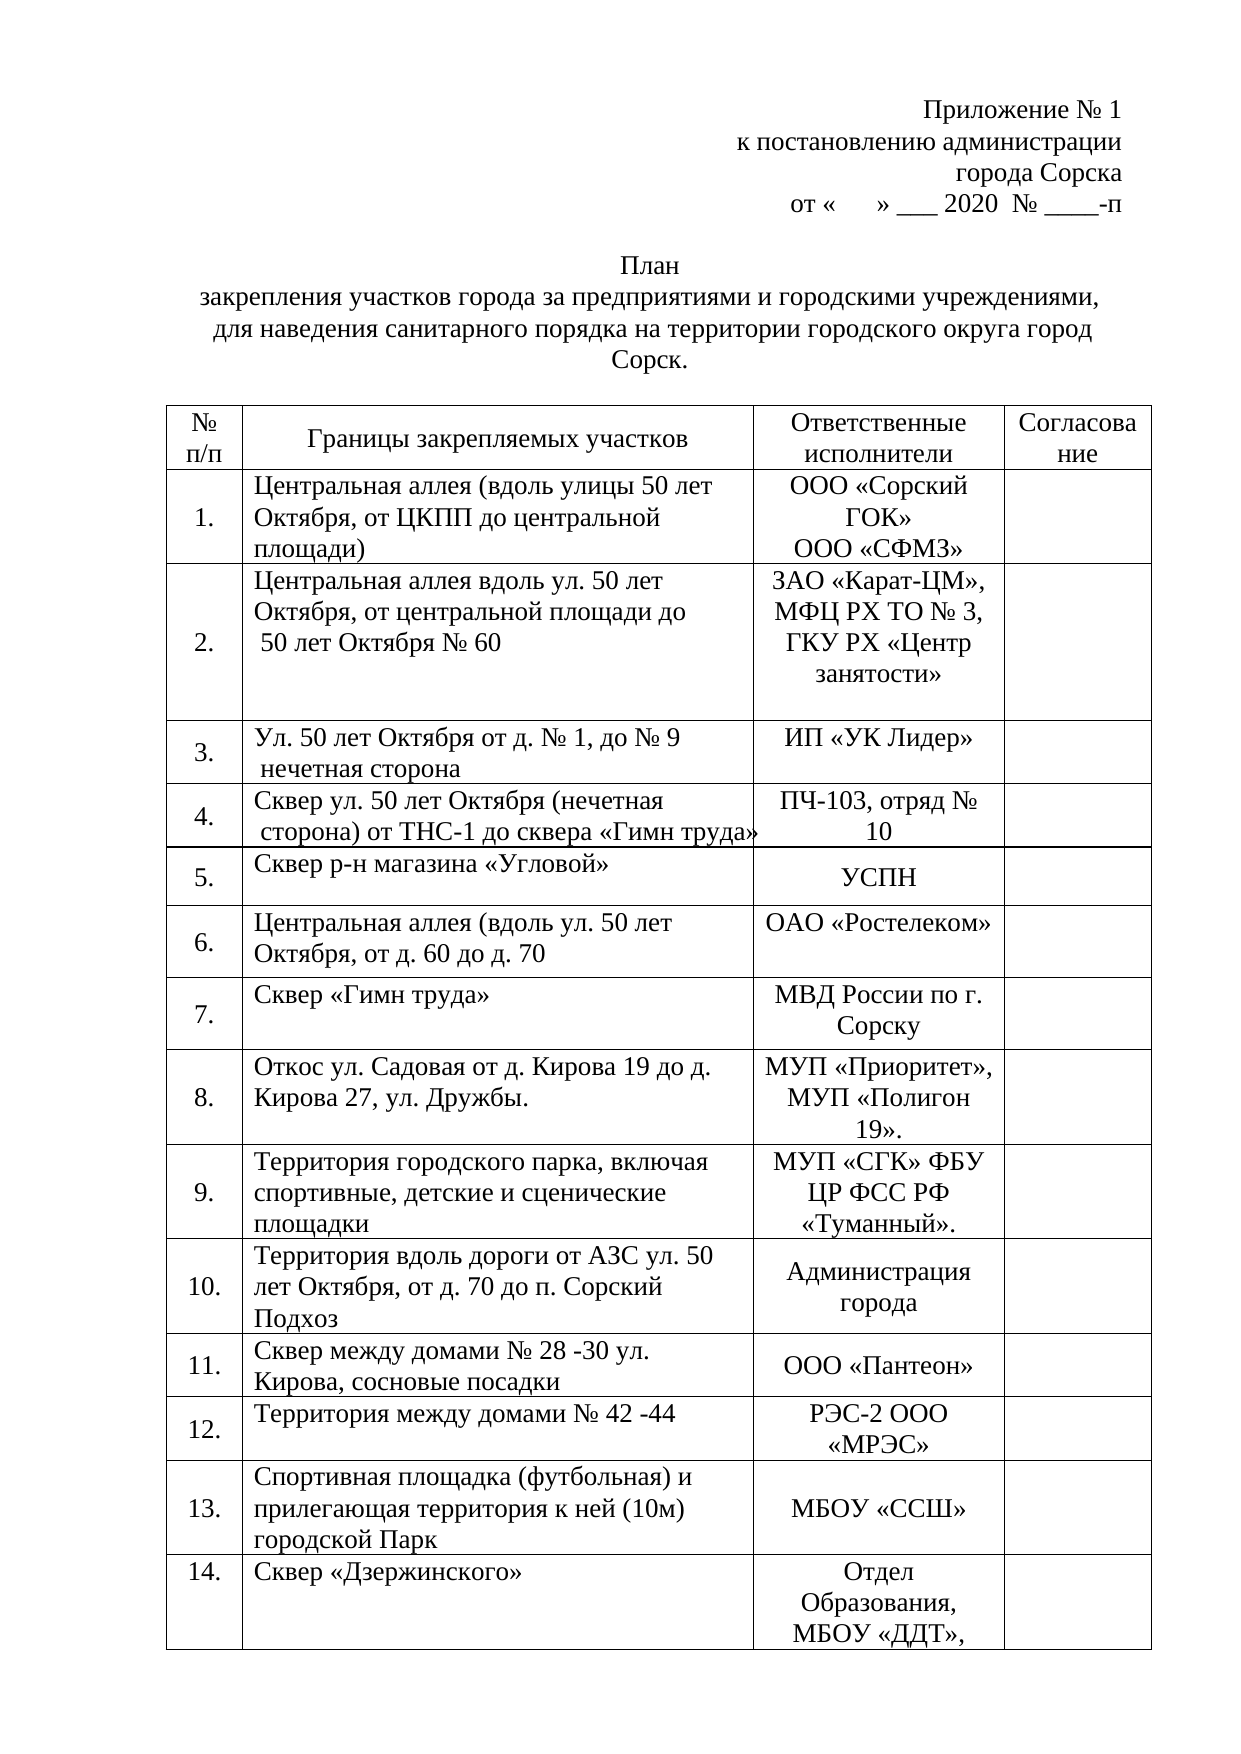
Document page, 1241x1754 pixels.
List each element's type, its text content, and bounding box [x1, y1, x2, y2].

table_cell Откос ул. Садовая от д. Кирова 19 до д. Кирова 27, ул. Дружбы. [243, 1050, 753, 1144]
table_cell МВД России по г. Сорску [754, 978, 1004, 1049]
table_cell ООО «Сорский ГОК» ООО «СФМЗ» [754, 470, 1004, 563]
table_cell [1005, 978, 1151, 1049]
table_cell [1005, 470, 1151, 563]
text Приложение № 1 [177, 94, 1122, 125]
table_cell [1005, 784, 1151, 846]
table_cell 4. [167, 784, 242, 846]
table_cell 11. [167, 1334, 242, 1396]
table_cell Территория между домами № 42 -44 [243, 1397, 753, 1459]
table_cell ОАО «Ростелеком» [754, 906, 1004, 977]
table_cell 8. [167, 1050, 242, 1144]
table_cell [1005, 848, 1151, 905]
table_cell [1005, 1239, 1151, 1333]
table_cell [1005, 906, 1151, 977]
table_cell МУП «Приоритет», МУП «Полигон 19». [754, 1050, 1004, 1144]
text города Сорска [177, 156, 1122, 187]
table_cell Центральная аллея (вдоль ул. 50 лет Октября, от д. 60 до д. 70 [243, 906, 753, 977]
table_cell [754, 1555, 1004, 1648]
table_cell 13. [167, 1461, 242, 1554]
table_cell МБОУ «ССШ» [754, 1461, 1004, 1554]
table_header № п/п [167, 406, 242, 468]
table_cell 5. [167, 848, 242, 905]
table_cell Ул. 50 лет Октября от д. № 1, до № 9 нечетная сторона [243, 721, 753, 783]
table_cell УСПН [754, 848, 1004, 905]
table_cell Сквер ул. 50 лет Октября (нечетная сторона) от ТНС-1 до сквера «Гимн труда» [243, 784, 753, 846]
table_cell [1005, 721, 1151, 783]
table_cell Сквер между домами № 28 -30 ул. Кирова, сосновые посадки [243, 1334, 753, 1396]
table_cell ООО «Пантеон» [754, 1334, 1004, 1396]
table_cell 1. [167, 470, 242, 563]
text План [177, 249, 1122, 281]
table_cell [1005, 1397, 1151, 1459]
table_header Границы закрепляемых участков [243, 406, 753, 468]
table_cell [1005, 1145, 1151, 1238]
table_cell ПЧ-103, отряд № 10 [754, 784, 1004, 846]
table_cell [243, 1555, 753, 1648]
table_cell [1005, 1461, 1151, 1554]
table_cell [1005, 1334, 1151, 1396]
table_cell 9. [167, 1145, 242, 1238]
table_cell Центральная аллея вдоль ул. 50 лет Октября, от центральной площади до 50 лет Октября № 60 [243, 564, 753, 720]
table_cell Территория городского парка, включая спортивные, детские и сценические площадки [243, 1145, 753, 1238]
text закрепления участков города за предприятиями и городскими учреждениями, [177, 281, 1122, 312]
table_cell ЗАО «Карат-ЦМ», МФЦ РХ ТО № 3, ГКУ РХ «Центр занятости» [754, 564, 1004, 720]
table_cell 14. [167, 1555, 242, 1648]
table_cell Администрация города [754, 1239, 1004, 1333]
table_cell 6. [167, 906, 242, 977]
table_cell МУП «СГК» ФБУ ЦР ФСС РФ «Туманный». [754, 1145, 1004, 1238]
table_cell 3. [167, 721, 242, 783]
table_cell Сквер «Гимн труда» [243, 978, 753, 1049]
table_header Ответственные исполнители [754, 406, 1004, 468]
text от « » ___ 2020 № ____-п [177, 187, 1122, 218]
table_cell 2. [167, 564, 242, 720]
table_cell Спортивная площадка (футбольная) и прилегающая территория к ней (10м) городской Парк [243, 1461, 753, 1554]
table_cell РЭС-2 ООО «МРЭС» [754, 1397, 1004, 1459]
table_cell Территория вдоль дороги от АЗС ул. 50 лет Октября, от д. 70 до п. Сорский Подхоз [243, 1239, 753, 1333]
table_cell Центральная аллея (вдоль улицы 50 лет Октября, от ЦКПП до центральной площади) [243, 470, 753, 563]
table_cell 10. [167, 1239, 242, 1333]
table_cell ИП «УК Лидер» [754, 721, 1004, 783]
table_header Согласование [1005, 406, 1151, 468]
text к постановлению администрации [177, 125, 1122, 156]
table_cell [1005, 1050, 1151, 1144]
table_cell 12. [167, 1397, 242, 1459]
table_cell [1005, 1555, 1151, 1648]
text для наведения санитарного порядка на территории городского округа город Сорск. [177, 312, 1122, 374]
table_cell 7. [167, 978, 242, 1049]
table_cell [1005, 564, 1151, 720]
table_cell Сквер р-н магазина «Угловой» [243, 848, 753, 905]
